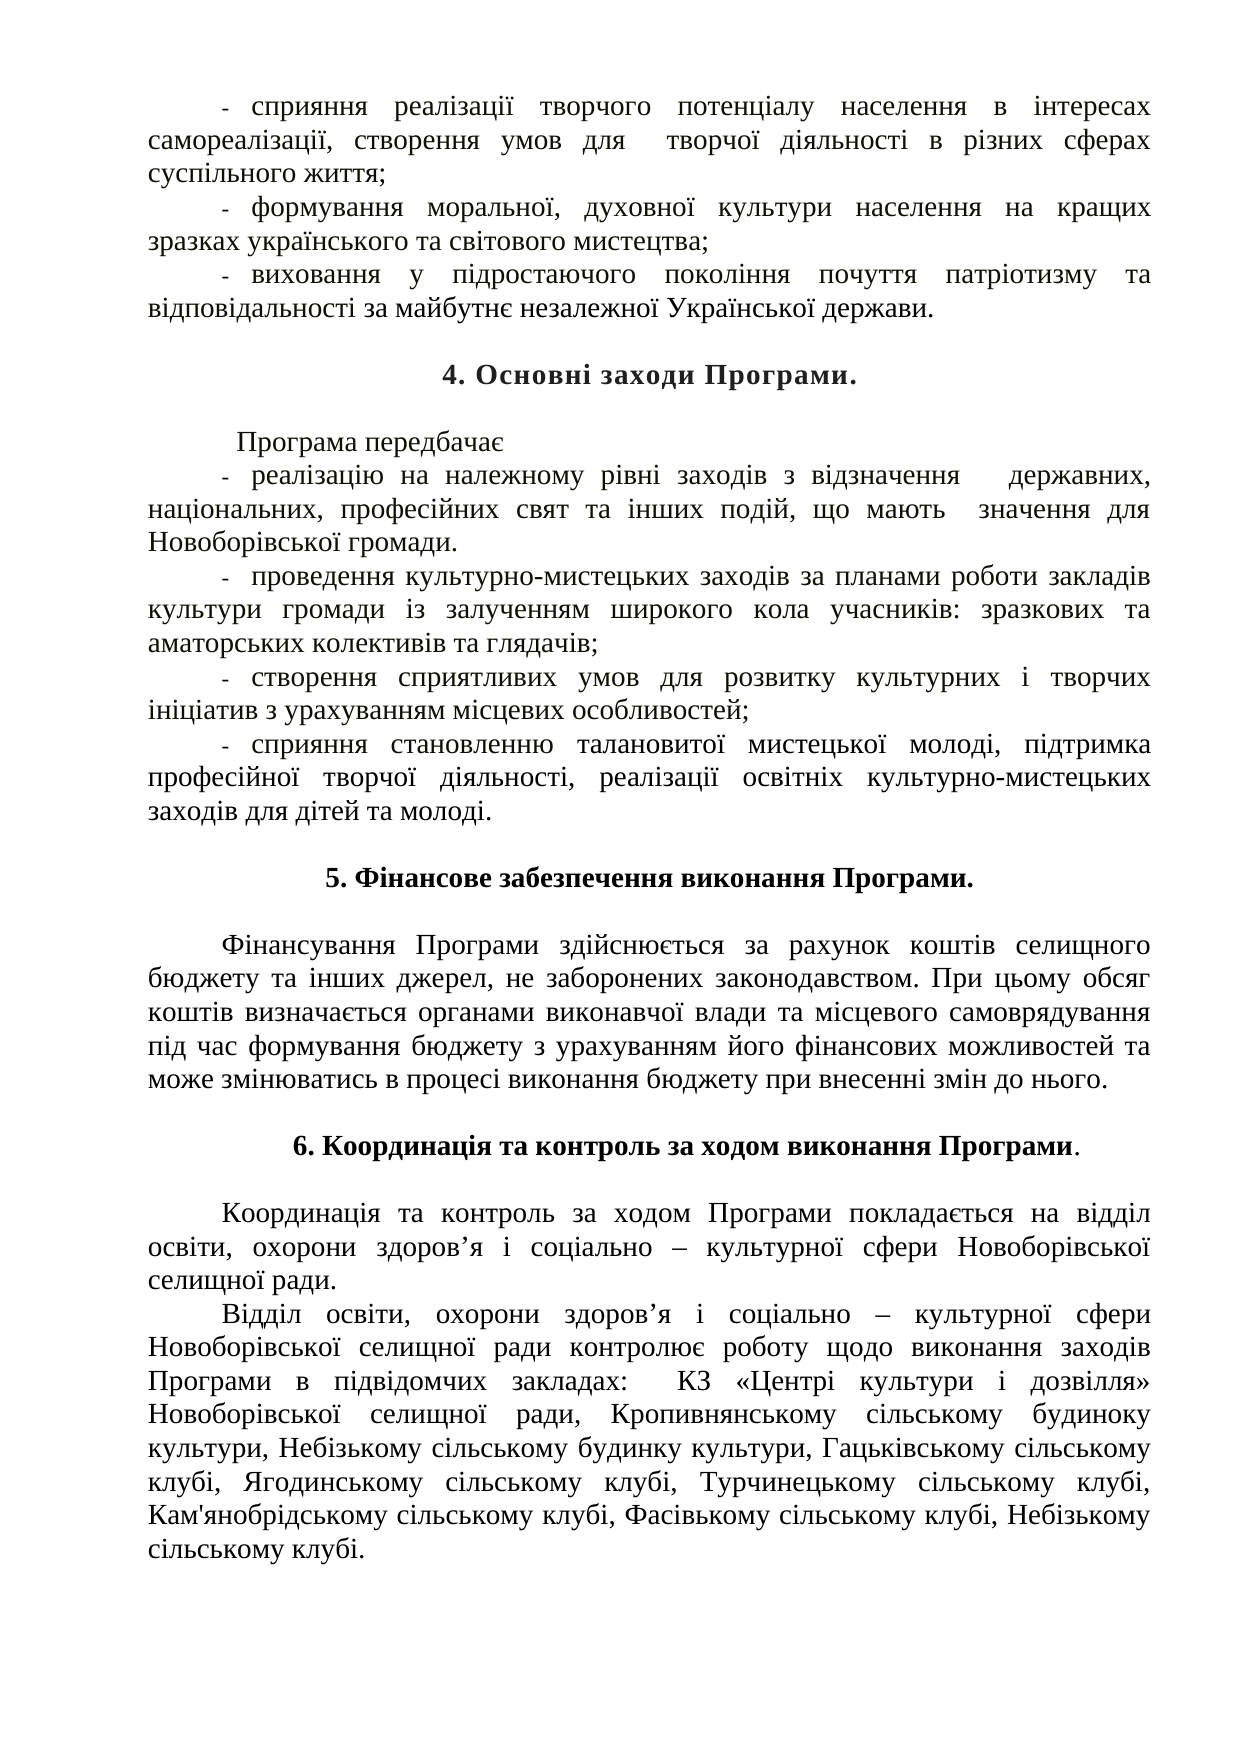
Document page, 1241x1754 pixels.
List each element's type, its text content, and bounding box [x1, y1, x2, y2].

text Програма передбачає [148, 424, 1114, 457]
list сприяння реалізації творчого потенціалу населення в інтересах самореалізації, створення умов для творчої діяльності в різних сферах суспільного життя; [148, 88, 1152, 189]
text Відділ освіти, охорони здоров’я і соціально – культурної сфери Новоборівської селищної ради контролює роботу щодо виконання заходів Програми в підвідомчих закладах: КЗ «Центрі культури і дозвілля» Новоборівської селищної ради, Кропивнянському сільському будиноку культури, Небізькому сільському будинку культури, Гацьківському сільському клубі, Ягодинському сільському клубі, Турчинецькому сільському клубі, Кам'янобрідському сільському клубі, Фасівькому сільському клубі, Небізькому сільському клубі. [148, 1296, 1152, 1564]
list формування моральної, духовної культури населення на кращих зразках українського та світового мистецтва; [148, 189, 1152, 256]
list реалізацію на належному рівні заходів з відзначення державних, національних, професійних свят та інших подій, що мають значення для Новоборівської громади. [148, 457, 1152, 558]
text Координація та контроль за ходом Програми покладається на відділ освіти, охорони здоров’я і соціально – культурної сфери Новоборівської селищної ради. [148, 1195, 1152, 1296]
text 4. Основні заходи Програми. [148, 357, 1152, 390]
text 5. Фінансове забезпечення виконання Програми. [148, 860, 1152, 893]
list сприяння становленню талановитої мистецької молоді, підтримка професійної творчої діяльності, реалізації освітніх культурно-мистецьких заходів для дітей та молоді. [148, 726, 1152, 826]
text Фінансування Програми здійснюється за рахунок коштів селищного бюджету та інших джерел, не заборонених законодавством. При цьому обсяг коштів визначається органами виконавчої влади та місцевого самоврядування під час формування бюджету з урахуванням його фінансових можливостей та може змінюватись в процесі виконання бюджету при внесенні змін до нього. [148, 927, 1152, 1095]
list проведення культурно-мистецьких заходів за планами роботи закладів культури громади із залученням широкого кола учасників: зразкових та аматорських колективів та глядачів; [148, 558, 1152, 659]
text 6. Координація та контроль за ходом виконання Програми. [148, 1128, 1152, 1162]
list створення сприятливих умов для розвитку культурних і творчих ініціатив з урахуванням місцевих особливостей; [148, 659, 1152, 726]
list виховання у підростаючого покоління почуття патріотизму та відповідальності за майбутнє незалежної Української держави. [148, 256, 1152, 323]
